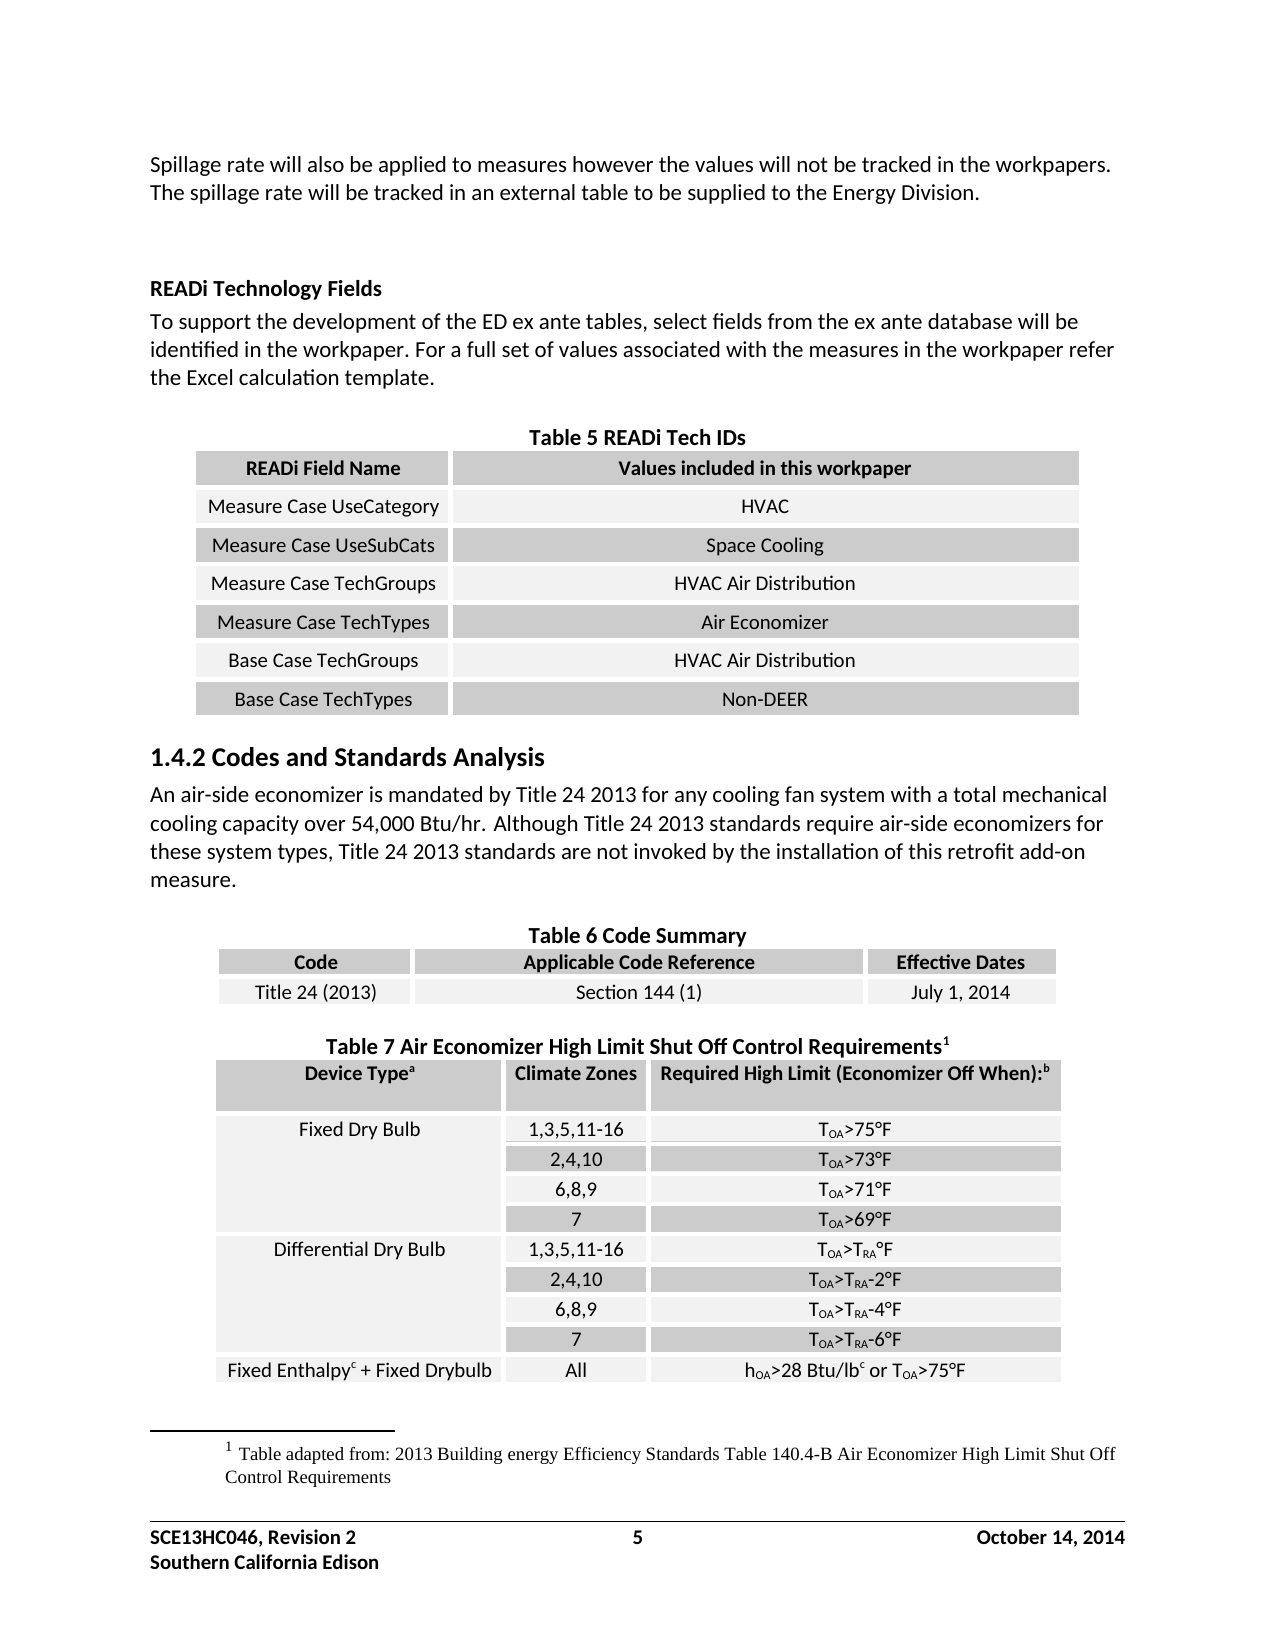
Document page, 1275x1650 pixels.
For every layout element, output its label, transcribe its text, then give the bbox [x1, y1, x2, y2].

table_cell 1,3,5,11-16 [506, 1116, 646, 1141]
table_cell Measure Case UseSubCats [196, 528, 448, 562]
table_cell Differential Dry Bulb [216, 1236, 501, 1352]
table_cell Fixed Enthalpyc + Fixed Drybulb [216, 1357, 501, 1382]
table_cell HVAC Air Distribution [453, 643, 1079, 677]
text Table 6 Code Summary [150, 921, 1125, 949]
text Table 7 Air Economizer High Limit Shut Off Control Requirements [150, 1032, 1125, 1060]
table_cell Base Case TechTypes [196, 682, 448, 715]
table_cell Measure Case TechGroups [196, 566, 448, 600]
table_cell Air Economizer [453, 605, 1079, 638]
table_cell TOA>73°F [651, 1146, 1061, 1171]
table_header READi Field Name [196, 451, 448, 485]
subtitle 1.4.2 Codes and Standards Analysis [150, 740, 1125, 773]
table_cell TOA>TRA-6°F [651, 1327, 1061, 1352]
text An air-side economizer is mandated by Title 24 2013 for any cooling fan system with a total mechanical cooling capacity over 54,000 Btu/hr. Although Title 24 2013 standards require air-side economizers for these system types, Title 24 2013 standards are not invoked by the installation of this retrofit add-on measure. [150, 780, 1125, 893]
table_cell 7 [506, 1327, 646, 1352]
table_cell Section 144 (1) [415, 979, 863, 1004]
table_cell TOA>TRA°F [651, 1236, 1061, 1262]
table_header Values included in this workpaper [453, 451, 1079, 485]
table_cell Non-DEER [453, 682, 1079, 715]
table_header Applicable Code Reference [415, 949, 863, 974]
table_cell TOA>TRA-2°F [651, 1267, 1061, 1292]
table_cell Measure Case TechTypes [196, 605, 448, 638]
table_cell 2,4,10 [506, 1146, 646, 1171]
table_cell 2,4,10 [506, 1267, 646, 1292]
text Spillage rate will also be applied to measures however the values will not be tracked in the workpapers. The spillage rate will be tracked in an external table to be supplied to the Energy Division. [150, 150, 1125, 206]
table_cell 7 [506, 1206, 646, 1232]
table_cell TOA>75°F [651, 1116, 1061, 1141]
table_header Effective Dates [868, 949, 1056, 974]
table_cell Measure Case UseCategory [196, 490, 448, 523]
text READi Technology Fields [150, 274, 1125, 303]
table_cell July 1, 2014 [868, 979, 1056, 1004]
table_cell HVAC [453, 490, 1079, 523]
table_cell Base Case TechGroups [196, 643, 448, 677]
table_cell Space Cooling [453, 528, 1079, 562]
table_cell 1,3,5,11-16 [506, 1236, 646, 1262]
table_cell hOA>28 Btu/lbc or TOA>75°F [651, 1357, 1061, 1382]
table_header Climate Zones [506, 1060, 646, 1111]
table_cell 6,8,9 [506, 1297, 646, 1322]
table_cell HVAC Air Distribution [453, 566, 1079, 600]
text To support the development of the ED ex ante tables, select fields from the ex ante database will be identified in the workpaper. For a full set of values associated with the measures in the workpaper refer the Excel calculation template. [150, 307, 1125, 391]
table_cell TOA>71°F [651, 1176, 1061, 1202]
table_cell All [506, 1357, 646, 1382]
table_header Required High Limit (Economizer Off When):b [651, 1060, 1061, 1111]
table_cell 6,8,9 [506, 1176, 646, 1202]
table_header Code [219, 949, 410, 974]
table_cell TOA>TRA-4°F [651, 1297, 1061, 1322]
table_header Device Typea [216, 1060, 501, 1111]
table_cell TOA>69°F [651, 1206, 1061, 1232]
table_cell Fixed Dry Bulb [216, 1116, 501, 1232]
text Table 5 READi Tech IDs [150, 423, 1125, 451]
table_cell Title 24 (2013) [219, 979, 410, 1004]
